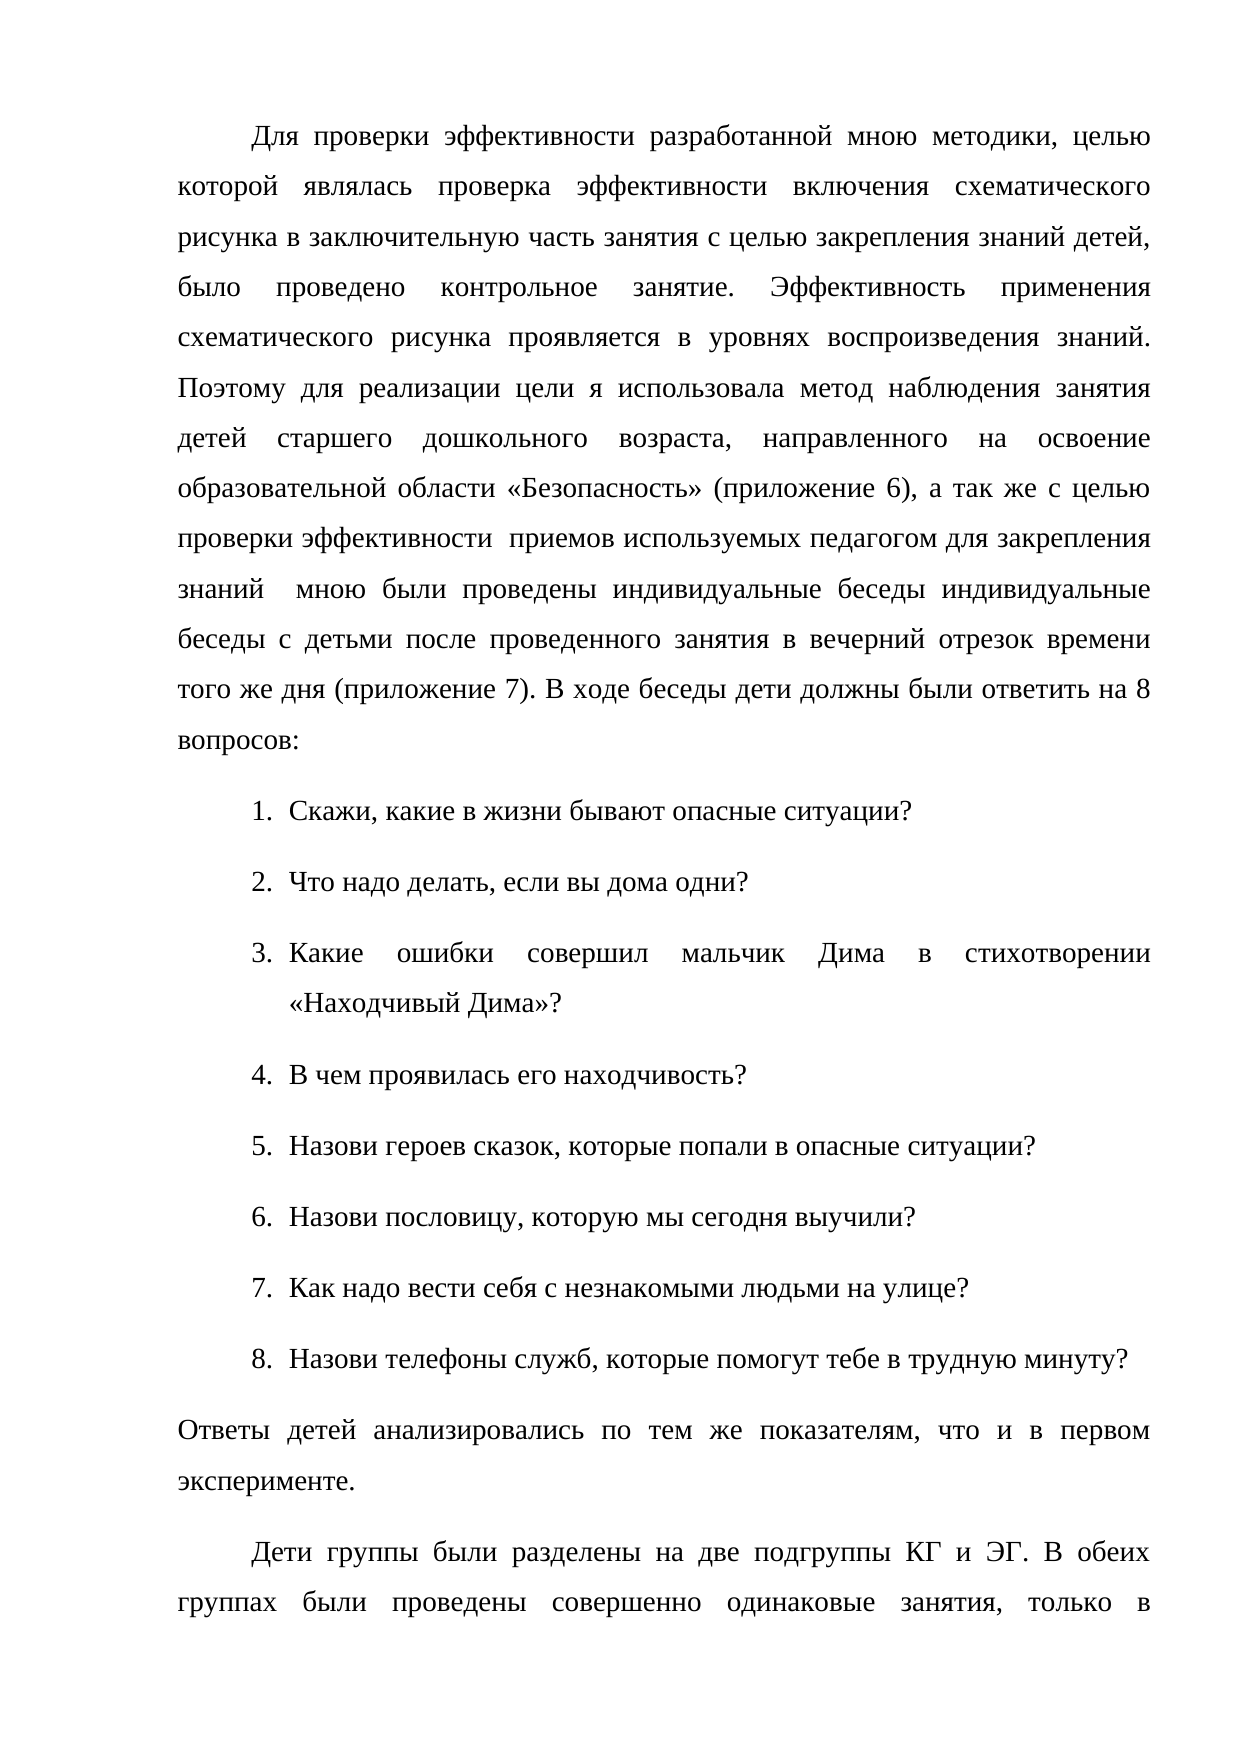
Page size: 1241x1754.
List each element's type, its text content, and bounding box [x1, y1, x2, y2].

list Скажи, какие в жизни бывают опасные ситуации? [251, 793, 1152, 827]
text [177, 1534, 1152, 1618]
list Назови героев сказок, которые попали в опасные ситуации? [251, 1128, 1152, 1161]
list В чем проявилась его находчивость? [251, 1057, 1152, 1090]
list Что надо делать, если вы дома одни? [251, 864, 1152, 898]
text Ответы детей анализировались по тем же показателям, что и в первом эксперименте. [177, 1412, 1152, 1496]
text Для проверки эффективности разработанной мною методики, целью которой являлась проверка эффективности включения схематического рисунка в заключительную часть занятия с целью закрепления знаний детей, было проведено контрольное занятие. Эффективность применения схематического рисунка проявляется в уровнях воспроизведения знаний. Поэтому для реализации цели я использовала метод наблюдения занятия детей старшего дошкольного возраста, направленного на освоение образовательной области «Безопасность» (приложение 6), а так же с целью проверки эффективности приемов используемых педагогом для закрепления знаний мною были проведены индивидуальные беседы индивидуальные беседы с детьми после проведенного занятия в вечерний отрезок времени того же дня (приложение 7). В ходе беседы дети должны были ответить на 8 вопросов: [177, 118, 1152, 755]
list Назови пословицу, которую мы сегодня выучили? [251, 1199, 1152, 1233]
list Как надо вести себя с незнакомыми людьми на улице? [251, 1270, 1152, 1304]
list Какие ошибки совершил мальчик Дима в стихотворении «Находчивый Дима»? [251, 935, 1152, 1019]
list Назови телефоны служб, которые помогут тебе в трудную минуту? [251, 1341, 1152, 1375]
